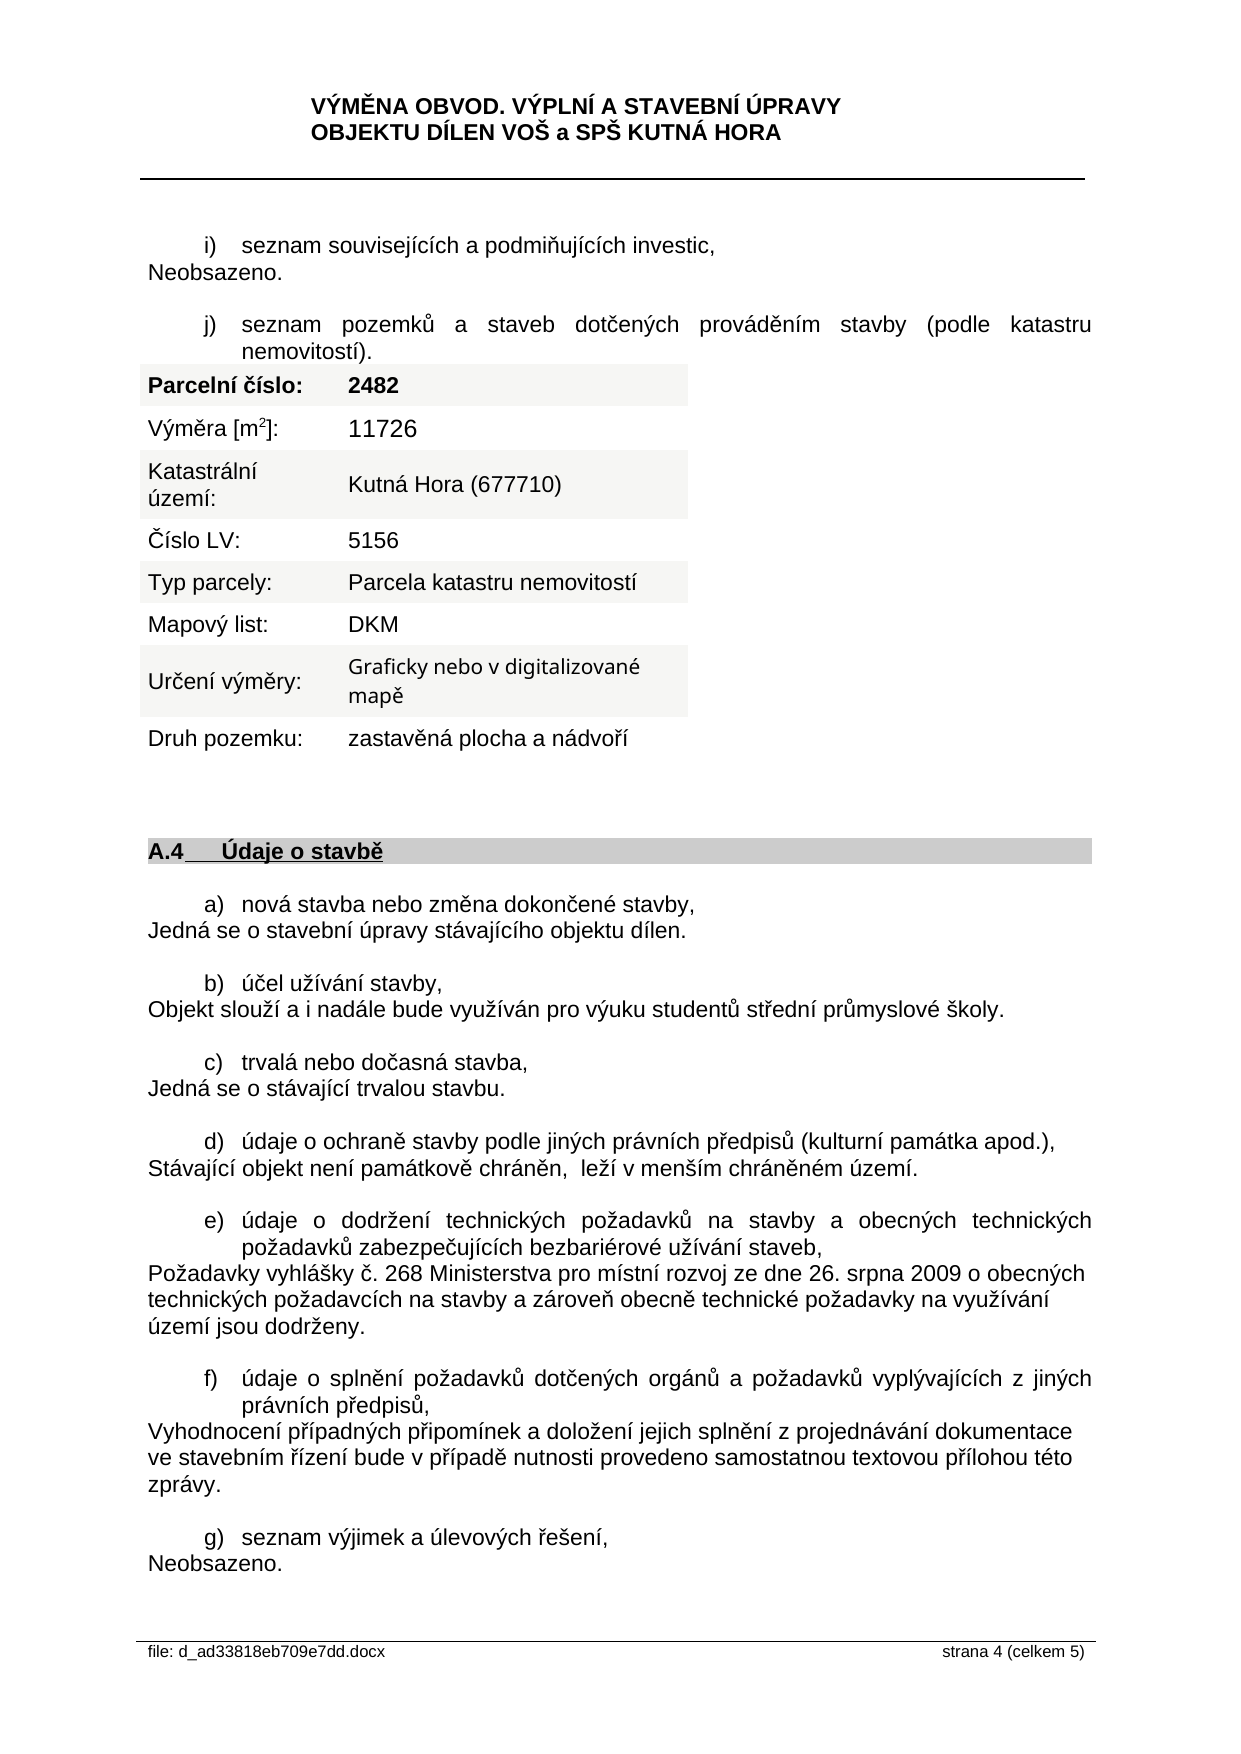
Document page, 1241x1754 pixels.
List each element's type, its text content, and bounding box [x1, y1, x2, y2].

table_cell Výměra [m2]: [140, 406, 340, 450]
table_header 2482 [340, 364, 688, 406]
table_cell Parcela katastru nemovitostí [340, 561, 688, 603]
subtitle nová stavba nebo změna dokončené stavby, [204, 891, 1092, 917]
table_cell Typ parcely: [140, 561, 340, 603]
table_cell 11726 [340, 406, 688, 450]
table_cell Kutná Hora (677710) [340, 450, 688, 519]
text Jedná se o stávající trvalou stavbu. [148, 1075, 1092, 1102]
text Objekt slouží a i nadále bude využíván pro výuku studentů střední průmyslové školy. [148, 996, 1092, 1023]
table_cell 5156 [340, 519, 688, 561]
subtitle trvalá nebo dočasná stavba, [204, 1049, 1092, 1075]
table_cell Graficky nebo v digitalizované mapě [340, 645, 688, 717]
table_cell DKM [340, 603, 688, 645]
text Požadavky vyhlášky č. 268 Ministerstva pro místní rozvoj ze dne 26. srpna 2009 o obecných technických požadavcích na stavby a zároveň obecně technické požadavky na využívání území jsou dodrženy. [148, 1260, 1092, 1339]
text Vyhodnocení případných připomínek a doložení jejich splnění z projednávání dokumentace ve stavebním řízení bude v případě nutnosti provedeno samostatnou textovou přílohou této zprávy. [148, 1418, 1092, 1497]
table_header Parcelní číslo: [140, 364, 340, 406]
subtitle údaje o ochraně stavby podle jiných právních předpisů (kulturní památka apod.), [204, 1128, 1092, 1154]
text Jedná se o stavební úpravy stávajícího objektu dílen. [148, 917, 1092, 944]
text Neobsazeno. [148, 1550, 1092, 1576]
subtitle údaje o splnění požadavků dotčených orgánů a požadavků vyplývajících z jiných právních předpisů, [204, 1365, 1092, 1418]
table_cell Druh pozemku: [140, 717, 340, 759]
subtitle seznam pozemků a staveb dotčených prováděním stavby (podle katastru nemovitostí). [204, 311, 1092, 364]
table_cell Číslo LV: [140, 519, 340, 561]
table_cell zastavěná plocha a nádvoří [340, 717, 688, 759]
subtitle seznam výjimek a úlevových řešení, [204, 1523, 1092, 1550]
table_cell Určení výměry: [140, 645, 340, 717]
subtitle údaje o dodržení technických požadavků na stavby a obecných technických požadavků zabezpečujících bezbariérové užívání staveb, [204, 1207, 1092, 1260]
subtitle Údaje o stavbě [148, 838, 1092, 864]
text Neobsazeno. [148, 259, 1092, 285]
text Stávající objekt není památkově chráněn, leží v menším chráněném území. [148, 1154, 1092, 1181]
table_cell Katastrální území: [140, 450, 340, 519]
subtitle seznam souvisejících a podmiňujících investic, [204, 232, 1092, 259]
table_cell Mapový list: [140, 603, 340, 645]
subtitle účel užívání stavby, [204, 970, 1092, 996]
